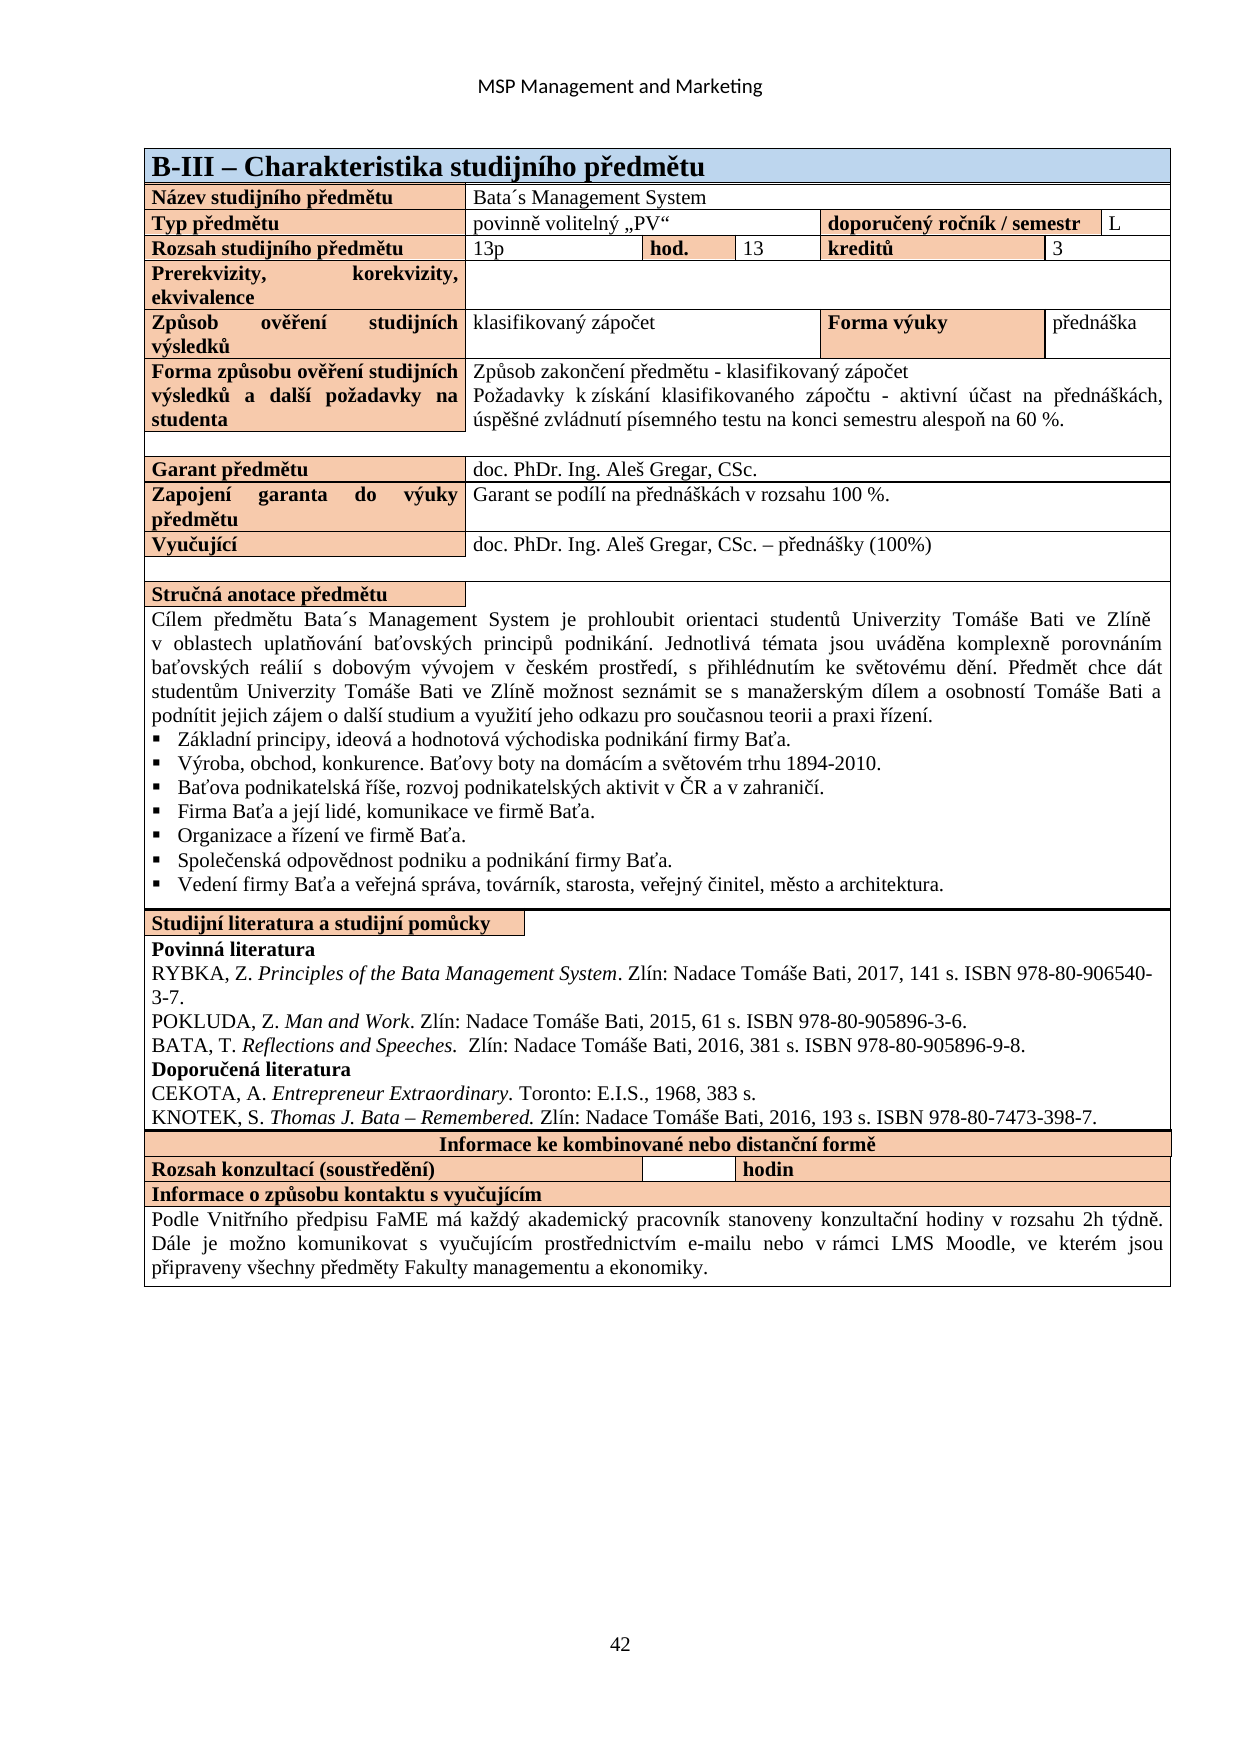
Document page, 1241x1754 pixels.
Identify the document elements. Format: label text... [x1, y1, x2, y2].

table_cell Forma výuky [821, 310, 1044, 358]
table_cell klasifikovaný zápočet [466, 310, 820, 358]
table_cell hod. [643, 236, 735, 259]
table_cell povinně volitelný „PV“ [466, 210, 820, 234]
table_cell Rozsah studijního předmětu [145, 236, 465, 259]
table_cell Povinná literatura RYBKA, Z. Principles of the Bata Management System. Zlín: Nadace Tomáše Bati, 2017, 141 s. ISBN 978-80-906540-3-7. POKLUDA, Z. Man and Work. Zlín: Nadace Tomáše Bati, 2015, 61 s. ISBN 978-80-905896-3-6. BATA, T. Reflections and Speeches. Zlín: Nadace Tomáše Bati, 2016, 381 s. ISBN 978-80-905896-9-8. Doporučená literatura CEKOTA, A. Entrepreneur Extraordinary. Toronto: E.I.S., 1968, 383 s. KNOTEK, S. Thomas J. Bata – Remembered. Zlín: Nadace Tomáše Bati, 2016, 193 s. ISBN 978-80-7473-398-7. [145, 935, 1170, 1129]
table_cell hodin [736, 1157, 1170, 1181]
table_cell [145, 556, 1170, 581]
table_cell doc. PhDr. Ing. Aleš Gregar, CSc. – přednášky (100%) [466, 532, 1170, 556]
table_cell Zapojení garanta do výuky předmětu [145, 483, 465, 531]
table_cell L [1102, 210, 1170, 234]
table_cell 3 [1046, 236, 1170, 259]
table_cell kreditů [821, 236, 1044, 259]
table_cell [643, 1157, 735, 1181]
table_cell Forma způsobu ověření studijních výsledků a další požadavky na studenta [145, 359, 465, 431]
table_cell Bata´s Management System [466, 185, 1170, 209]
table_cell [466, 582, 1170, 606]
table_header B-III – Charakteristika studijního předmětu [145, 149, 1170, 182]
table_cell přednáška [1046, 310, 1170, 358]
table_cell Prerekvizity, korekvizity, ekvivalence [145, 261, 465, 309]
table_cell doporučený ročník / semestr [821, 210, 1101, 234]
table_cell Stručná anotace předmětu [145, 582, 465, 606]
table_cell Způsob zakončení předmětu - klasifikovaný zápočet Požadavky k získání klasifikovaného zápočtu - aktivní účast na přednáškách, úspěšné zvládnutí písemného testu na konci semestru alespoň na 60 %. [466, 359, 1170, 431]
table_cell Podle Vnitřního předpisu FaME má každý akademický pracovník stanoveny konzultační hodiny v rozsahu 2h týdně. Dále je možno komunikovat s vyučujícím prostřednictvím e-mailu nebo v rámci LMS Moodle, ve kterém jsou připraveny všechny předměty Fakulty managementu a ekonomiky. [145, 1207, 1170, 1286]
table_cell Rozsah konzultací (soustředění) [145, 1157, 642, 1181]
table_cell [525, 911, 1170, 935]
table_cell Vyučující [145, 532, 465, 556]
table_cell Cílem předmětu Bata´s Management System je prohloubit orientaci studentů Univerzity Tomáše Bati ve Zlíně v oblastech uplatňování baťovských principů podnikání. Jednotlivá témata jsou uváděna komplexně porovnáním baťovských reálií s dobovým vývojem v českém prostředí, s přihlédnutím ke světovému dění. Předmět chce dát studentům Univerzity Tomáše Bati ve Zlíně možnost seznámit se s manažerským dílem a osobností Tomáše Bati a podnítit jejich zájem o další studium a využití jeho odkazu pro současnou teorii a praxi řízení. Základní principy, ideová a hodnotová východiska podnikání firmy Baťa. Výroba, obchod, konkurence. Baťovy boty na domácím a světovém trhu 1894-2010. Baťova podnikatelská říše, rozvoj podnikatelských aktivit v ČR a v zahraničí. Firma Baťa a její lidé, komunikace ve firmě Baťa. Organizace a řízení ve firmě Baťa. Společenská odpovědnost podniku a podnikání firmy Baťa. Vedení firmy Baťa a veřejná správa, továrník, starosta, veřejný činitel, město a architektura. [145, 606, 1170, 908]
table_cell Typ předmětu [145, 210, 465, 234]
table_cell Způsob ověření studijních výsledků [145, 310, 465, 358]
table_cell Informace o způsobu kontaktu s vyučujícím [145, 1182, 1170, 1206]
table_cell Garant se podílí na přednáškách v rozsahu 100 %. [466, 483, 1170, 531]
table_cell Informace ke kombinované nebo distanční formě [145, 1132, 1171, 1156]
table_cell Garant předmětu [145, 457, 465, 481]
table_cell Studijní literatura a studijní pomůcky [145, 911, 524, 935]
table_cell Název studijního předmětu [145, 185, 465, 209]
table_cell [145, 431, 1170, 456]
table_cell [466, 261, 1170, 309]
table_cell 13 [736, 236, 820, 259]
table_cell doc. PhDr. Ing. Aleš Gregar, CSc. [466, 457, 1170, 481]
table_cell 13p [466, 236, 642, 259]
